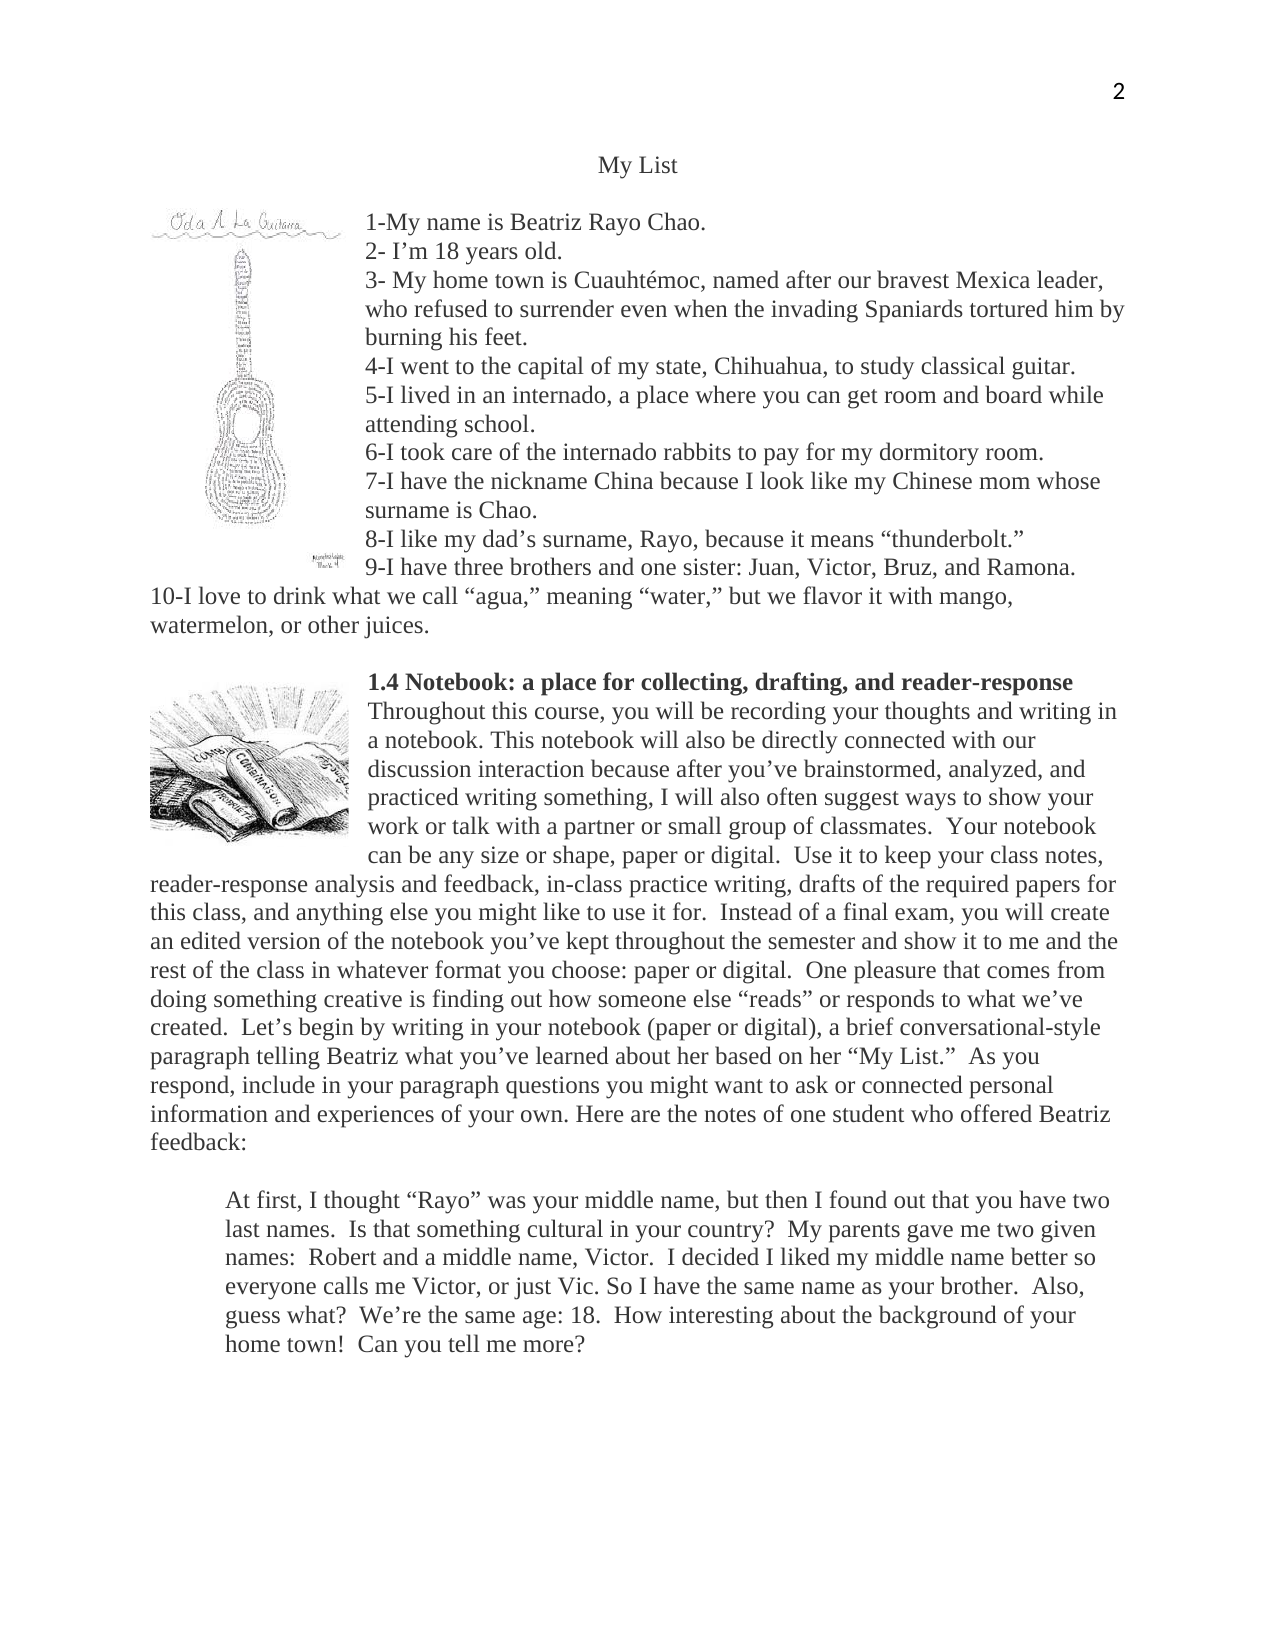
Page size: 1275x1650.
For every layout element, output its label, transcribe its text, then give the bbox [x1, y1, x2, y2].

text 1-My name is Beatriz Rayo Chao. [150, 207, 1125, 236]
text 5-I lived in an internado, a place where you can get room and board while attending school. [346, 380, 1125, 437]
text 6-I took care of the internado rabbits to pay for my dormitory room. [346, 437, 1125, 466]
text 9-I have three brothers and one sister: Juan, Victor, Bruz, and Ramona. [150, 552, 1125, 581]
text 3- My home town is Cuauhtémoc, named after our bravest Mexica leader, who refused to surrender even when the invading Spaniards tortured him by burning his feet. [346, 265, 1125, 351]
text 8-I like my dad’s surname, Rayo, because it means “thunderbolt.” [346, 524, 1125, 552]
text 10-I love to drink what we call “agua,” meaning “water,” but we flavor it with mango, watermelon, or other juices. [150, 581, 1125, 639]
text Throughout this course, you will be recording your thoughts and writing in a notebook. This notebook will also be directly connected with our discussion interaction because after you’ve brainstormed, analyzed, and practiced writing something, I will also often suggest ways to show your work or talk with a partner or small group of classmates. Your notebook can be any size or shape, paper or digital. Use it to keep your class notes, reader-response analysis and feedback, in-class practice writing, drafts of the required papers for this class, and anything else you might like to use it for. Instead of a final exam, you will create an edited version of the notebook you’ve kept throughout the semester and show it to me and the rest of the class in whatever format you choose: paper or digital. One pleasure that comes from doing something creative is finding out how someone else “reads” or responds to what we’ve created. Let’s begin by writing in your notebook (paper or digital), a brief conversational-style paragraph telling Beatriz what you’ve learned about her based on her “My List.” As you respond, include in your paragraph questions you might want to ask or connected personal information and experiences of your own. Here are the notes of one student who offered Beatriz feedback: [150, 696, 1125, 1156]
text My List [150, 150, 1125, 179]
text 4-I went to the capital of my state, Chihuahua, to study classical guitar. [346, 351, 1125, 380]
text 7-I have the nickname China because I look like my Chinese mom whose surname is Chao. [346, 466, 1125, 524]
text 2- I’m 18 years old. [346, 236, 1125, 265]
text At first, I thought “Rayo” was your middle name, but then I found out that you have two last names. Is that something cultural in your country? My parents gave me two given names: Robert and a middle name, Victor. I decided I liked my middle name better so everyone calls me Victor, or just Vic. So I have the same name as your brother. Also, guess what? We’re the same age: 18. How interesting about the background of your home town! Can you tell me more? [225, 1185, 1125, 1357]
text 1.4 Notebook: a place for collecting, drafting, and reader-response [349, 667, 1125, 696]
picture [150, 208, 346, 568]
picture [150, 667, 349, 847]
